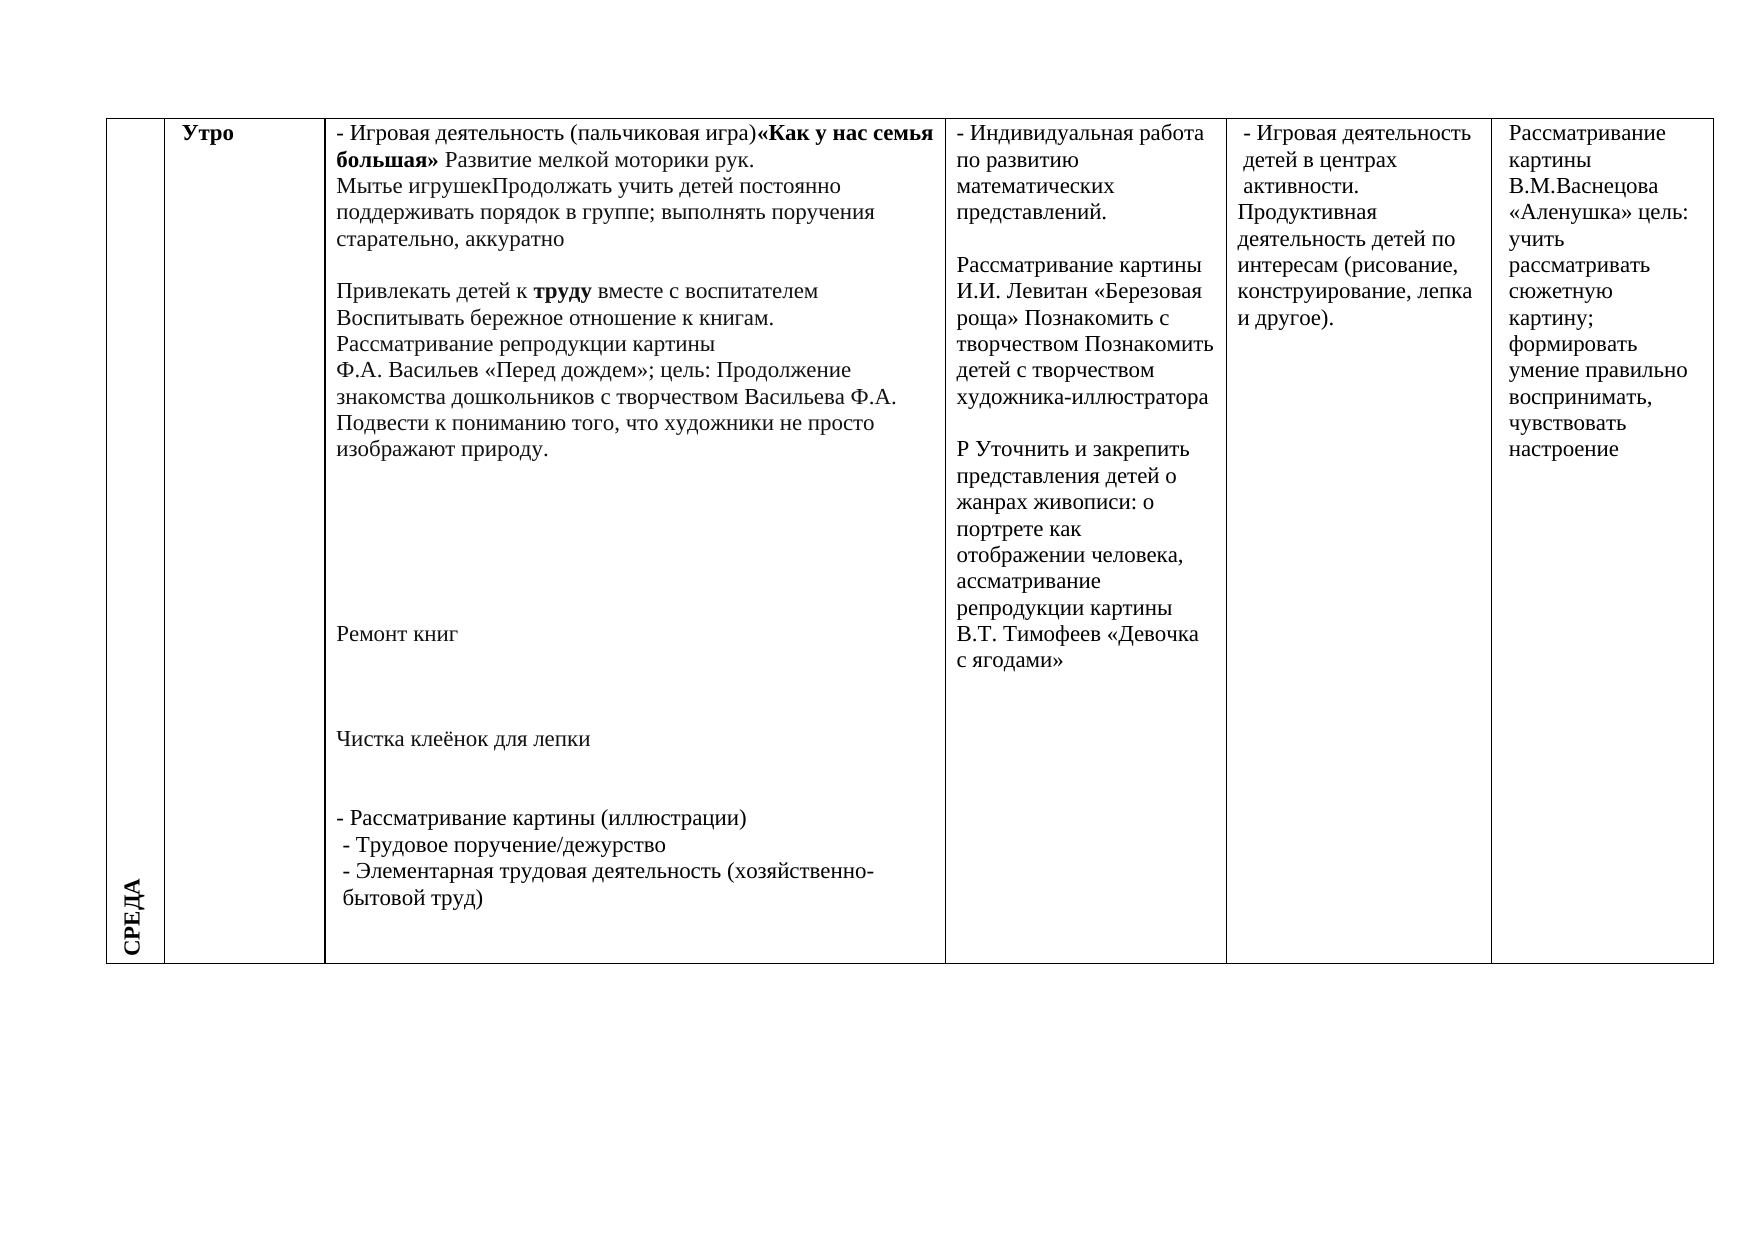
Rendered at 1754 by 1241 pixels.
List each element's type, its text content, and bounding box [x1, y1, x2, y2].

table_cell СРЕДА [107, 119, 164, 963]
table_cell Утро [165, 119, 324, 963]
table_cell - Игровая деятельность детей в центрах активности. Продуктивная деятельность детей по интересам (рисование, конструирование, лепка и другое). [1227, 119, 1491, 963]
table_cell - Игровая деятельность (пальчиковая игра)«Как у нас семья большая» Развитие мелкой моторики рук. Мытье игрушекПродолжать учить детей постоянно поддерживать порядок в группе; выполнять поручения старательно, аккуратно Привлекать детей к труду вместе с воспитателем Воспитывать бережное отношение к книгам. Рассматривание репродукции картины Ф.А. Васильев «Перед дождем»; цель: Продолжение знакомства дошкольников с творчеством Васильева Ф.А. Подвести к пониманию того, что художники не просто изображают природу. Ремонт книг Чистка клеёнок для лепки - Рассматривание картины (иллюстрации) - Трудовое поручение/дежурство - Элементарная трудовая деятельность (хозяйственно-бытовой труд) [326, 119, 945, 963]
table_cell Рассматривание картины В.М.Васнецова «Аленушка» цель: учить рассматривать сюжетную картину; формировать умение правильно воспринимать, чувствовать настроение [1492, 119, 1713, 963]
table_cell - Индивидуальная работа по развитию математических представлений. Рассматривание картины И.И. Левитан «Березовая роща» Познакомить с творчеством Познакомить детей с творчеством художника-иллюстратора Р Уточнить и закрепить представления детей о жанрах живописи: о портрете как отображении человека, ассматривание репродукции картины В.Т. Тимофеев «Девочка с ягодами» [946, 119, 1226, 963]
